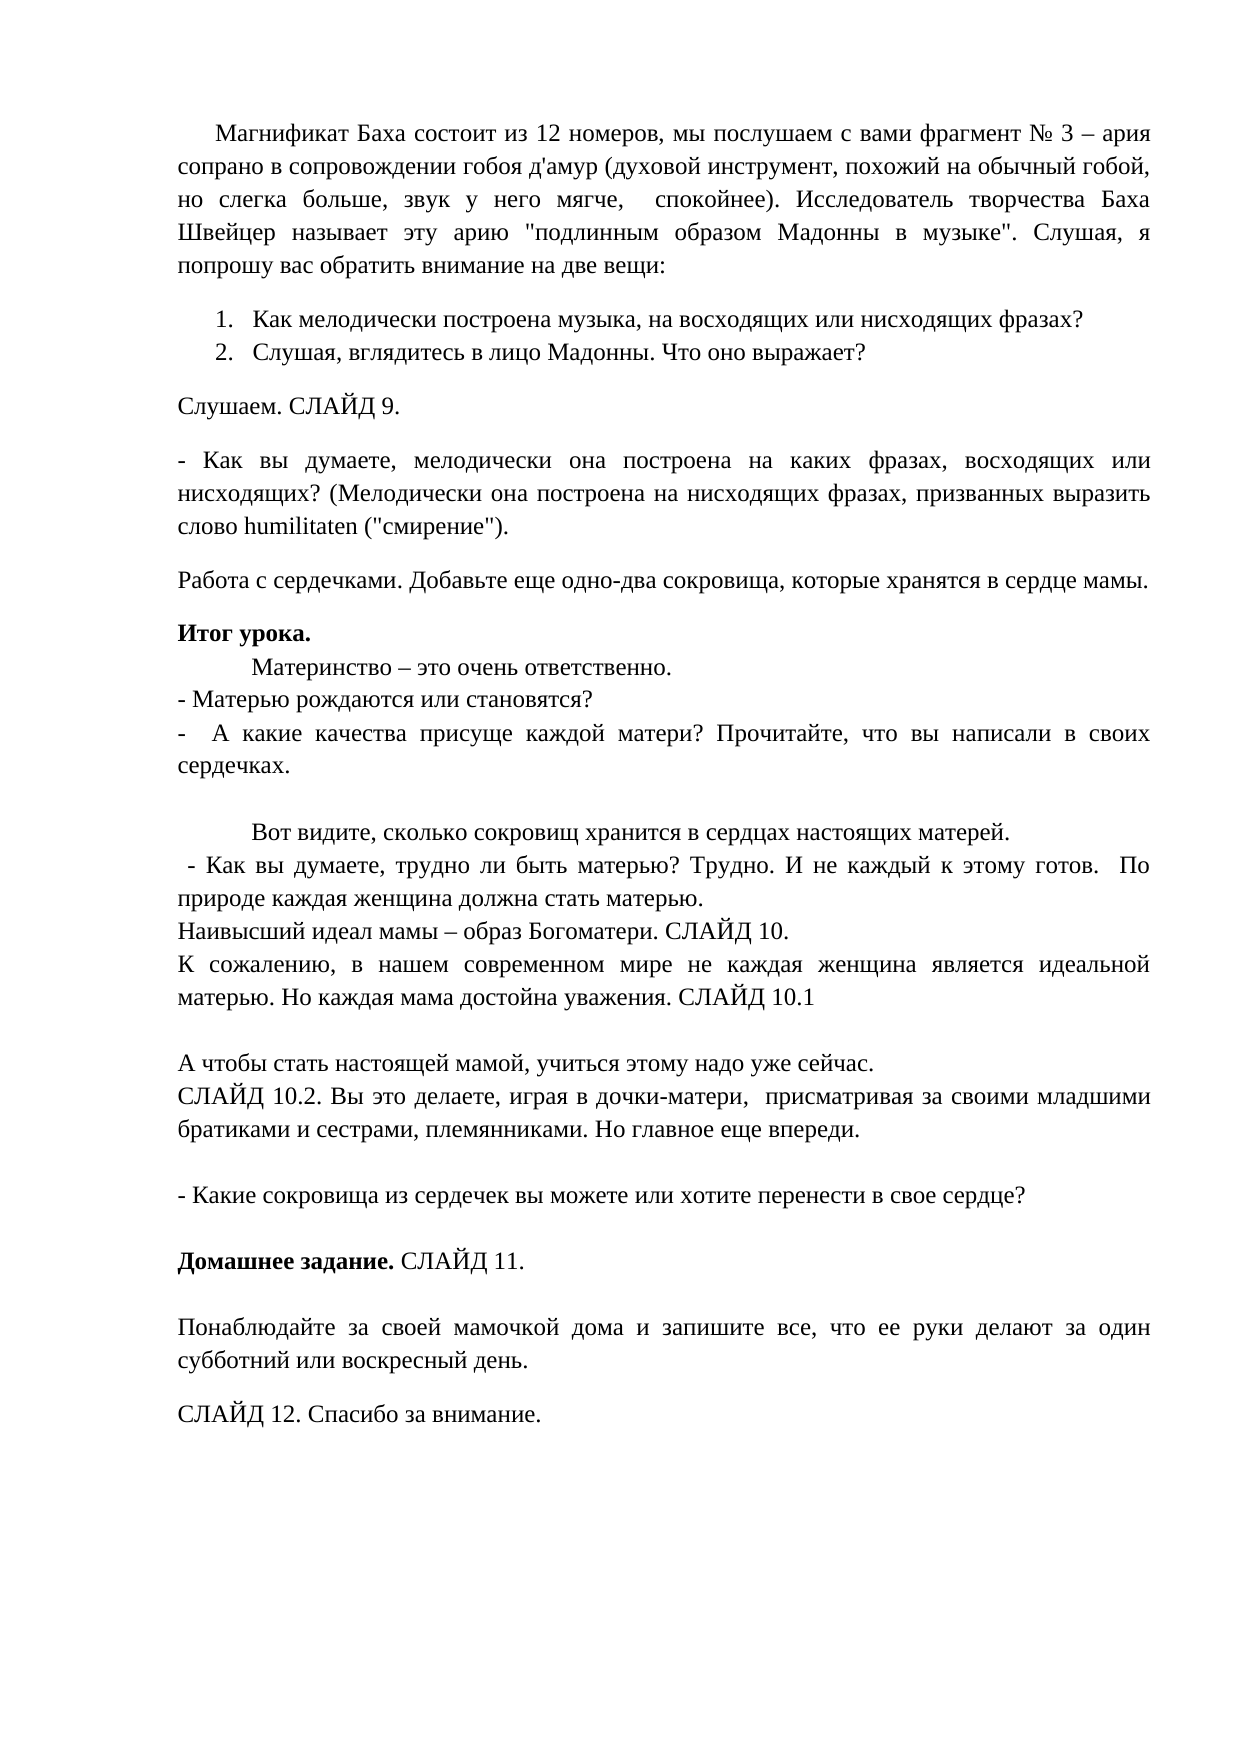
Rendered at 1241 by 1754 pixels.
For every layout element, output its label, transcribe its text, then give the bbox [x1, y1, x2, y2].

list Слушая, вглядитесь в лицо Мадонны. Что оно выражает? [215, 337, 1152, 366]
text - Какие сокровища из сердечек вы можете или хотите перенести в свое сердце? [177, 1180, 1152, 1209]
text Работа с сердечками. Добавьте еще одно-два сокровища, которые хранятся в сердце мамы. [177, 565, 1152, 593]
text - Как вы думаете, трудно ли быть матерью? Трудно. И не каждый к этому готов. По природе каждая женщина должна стать матерью. [177, 850, 1152, 911]
text - Матерью рождаются или становятся? [177, 684, 1152, 713]
text А чтобы стать настоящей мамой, учиться этому надо уже сейчас. [177, 1048, 1152, 1077]
text Вот видите, сколько сокровищ хранится в сердцах настоящих матерей. [177, 817, 1152, 845]
text - А какие качества присуще каждой матери? Прочитайте, что вы написали в своих сердечках. [177, 718, 1152, 779]
text Магнификат Баха состоит из 12 номеров, мы послушаем с вами фрагмент № 3 – ария сопрано в сопровождении гобоя д'амур (духовой инструмент, похожий на обычный гобой, но слегка больше, звук у него мягче, спокойнее). Исследователь творчества Баха Швейцер называет эту арию "подлинным образом Мадонны в музыке". Слушая, я попрошу вас обратить внимание на две вещи: [177, 118, 1152, 279]
text Домашнее задание. СЛАЙД 11. [177, 1246, 1152, 1275]
text Наивысший идеал мамы – образ Богоматери. СЛАЙД 10. [177, 916, 1152, 944]
text Итог урока. [177, 618, 1152, 647]
text - Как вы думаете, мелодически она построена на каких фразах, восходящих или нисходящих? (Мелодически она построена на нисходящих фразах, призванных выразить слово humilitaten ("смирение"). [177, 445, 1152, 539]
text Материнство – это очень ответственно. [177, 652, 1152, 680]
text Слушаем. СЛАЙД 9. [177, 391, 1152, 420]
list Как мелодически построена музыка, на восходящих или нисходящих фразах? [215, 304, 1152, 333]
text СЛАЙД 10.2. Вы это делаете, играя в дочки-матери, присматривая за своими младшими братиками и сестрами, племянниками. Но главное еще впереди. [177, 1081, 1152, 1143]
text СЛАЙД 12. Спасибо за внимание. [177, 1399, 1152, 1428]
text Понаблюдайте за своей мамочкой дома и запишите все, что ее руки делают за один субботний или воскресный день. [177, 1312, 1152, 1374]
text К сожалению, в нашем современном мире не каждая женщина является идеальной матерью. Но каждая мама достойна уважения. СЛАЙД 10.1 [177, 949, 1152, 1011]
